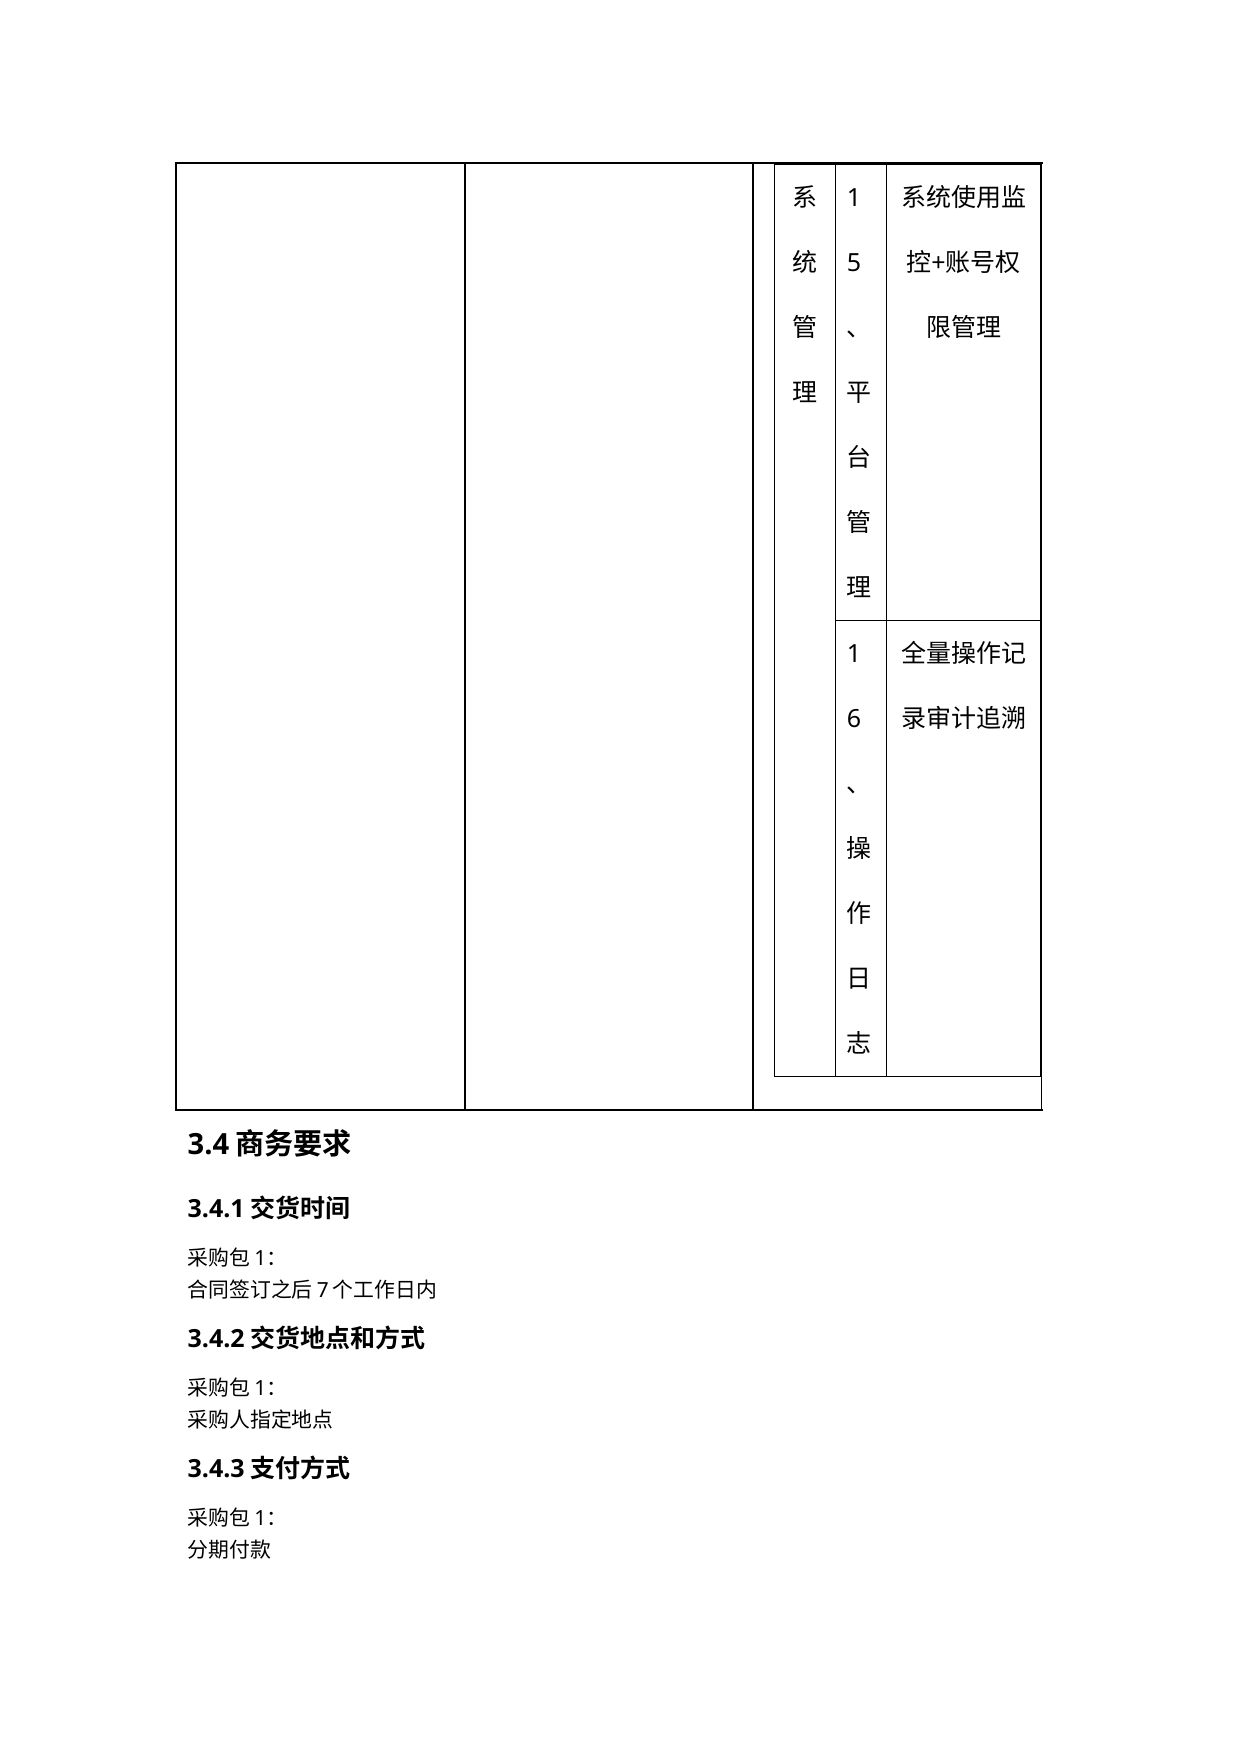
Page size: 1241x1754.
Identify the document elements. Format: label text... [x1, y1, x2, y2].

table_cell [466, 164, 752, 1109]
text 合同签订之后7个工作日内 [187, 1273, 1053, 1306]
text 采购包1： [187, 1371, 1053, 1403]
text 3.4.1交货时间 [187, 1176, 1053, 1241]
text 3.4.2交货地点和方式 [187, 1306, 1053, 1371]
text 分期付款 [187, 1533, 1053, 1566]
text 采购人指定地点 [187, 1403, 1053, 1436]
text 3.4商务要求 [187, 1111, 1053, 1176]
text 采购包1： [187, 1501, 1053, 1533]
table_cell 1 [177, 164, 464, 1109]
text 采购包1： [187, 1241, 1053, 1273]
text 3.4.3支付方式 [187, 1436, 1053, 1501]
